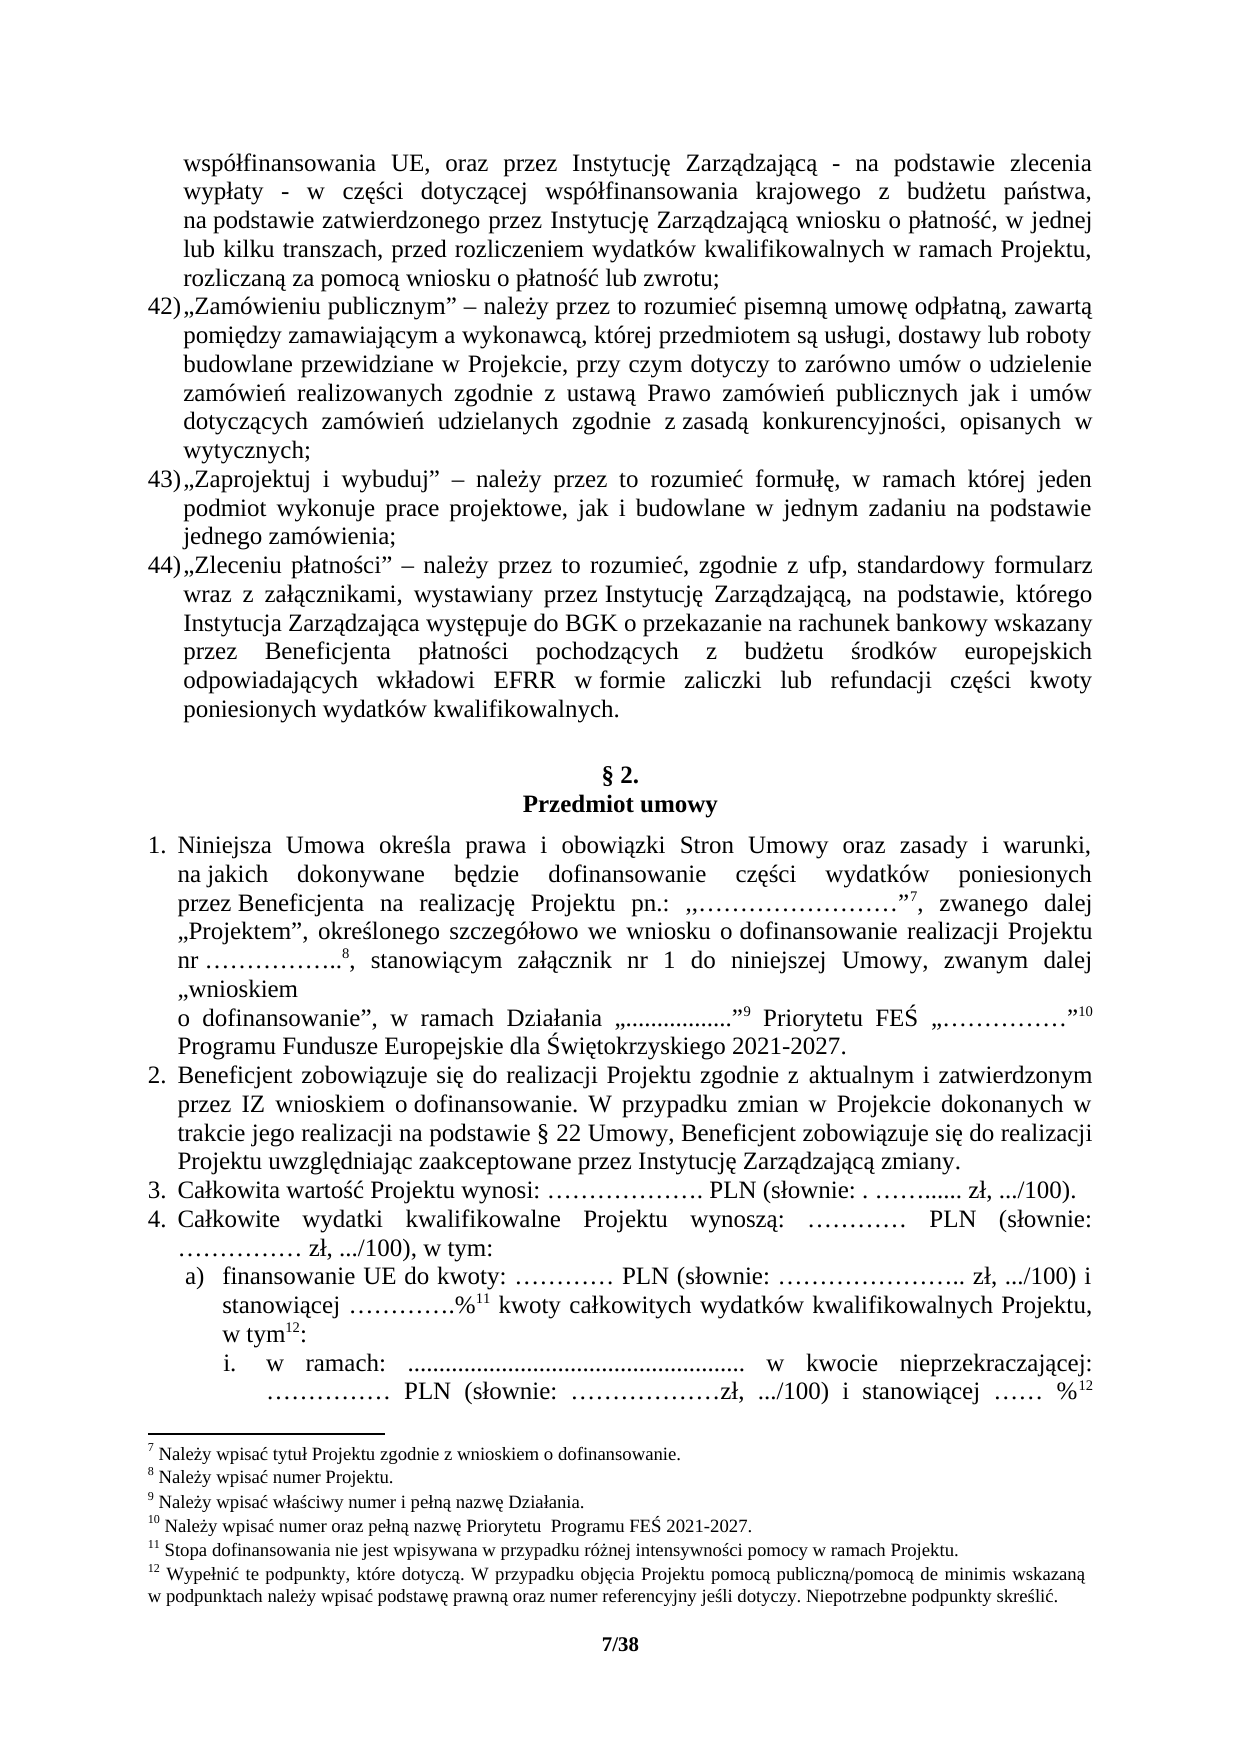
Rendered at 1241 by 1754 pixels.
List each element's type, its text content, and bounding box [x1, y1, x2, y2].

list „Zleceniu płatności” – należy przez to rozumieć, zgodnie z ufp, standardowy formularz wraz z załącznikami, wystawiany przez Instytucję Zarządzającą, na podstawie, którego Instytucja Zarządzająca występuje do BGK o przekazanie na rachunek bankowy wskazany przez Beneficjenta płatności pochodzących z budżetu środków europejskich odpowiadających wkładowi EFRR w formie zaliczki lub refundacji części kwoty poniesionych wydatków kwalifikowalnych. [148, 550, 1093, 723]
list Całkowita wartość Projektu wynosi: ………………. PLN (słownie: . ……...... zł, .../100). [148, 1175, 1093, 1204]
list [236, 1348, 1093, 1405]
text § 2. Przedmiot umowy [148, 760, 1093, 818]
list Niniejsza Umowa określa prawa i obowiązki Stron Umowy oraz zasady i warunki, na jakich dokonywane będzie dofinansowanie części wydatków poniesionych przez Beneficjenta na realizację Projektu pn.: ,,……………………”, zwanego dalej „Projektem”, określonego szczegółowo we wniosku o dofinansowanie realizacji Projektu nr …………….., stanowiącym załącznik nr 1 do niniejszej Umowy, zwanym dalej „wnioskiem o dofinansowanie”, w ramach Działania „.................” Priorytetu FEŚ „……………” Programu Fundusze Europejskie dla Świętokrzyskiego 2021-2027. [148, 830, 1093, 1060]
list Całkowite wydatki kwalifikowalne Projektu wynoszą: ………… PLN (słownie: …………… zł, .../100), w tym: [148, 1204, 1093, 1261]
list „Zamówieniu publicznym” – należy przez to rozumieć pisemną umowę odpłatną, zawartą pomiędzy zamawiającym a wykonawcą, której przedmiotem są usługi, dostawy lub roboty budowlane przewidziane w Projekcie, przy czym dotyczy to zarówno umów o udzielenie zamówień realizowanych zgodnie z ustawą Prawo zamówień publicznych jak i umów dotyczących zamówień udzielanych zgodnie z zasadą konkurencyjności, opisanych w wytycznych; [148, 291, 1093, 464]
list finansowanie UE do kwoty: ………… PLN (słownie: ………………….. zł, .../100) i stanowiącej ………….% kwoty całkowitych wydatków kwalifikowalnych Projektu, w tym: [185, 1261, 1093, 1348]
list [148, 148, 1093, 291]
list Beneficjent zobowiązuje się do realizacji Projektu zgodnie z aktualnym i zatwierdzonym przez IZ wnioskiem o dofinansowanie. W przypadku zmian w Projekcie dokonanych w trakcie jego realizacji na podstawie § 22 Umowy, Beneficjent zobowiązuje się do realizacji Projektu uwzględniając zaakceptowane przez Instytucję Zarządzającą zmiany. [148, 1060, 1093, 1175]
list „Zaprojektuj i wybuduj” – należy przez to rozumieć formułę, w ramach której jeden podmiot wykonuje prace projektowe, jak i budowlane w jednym zadaniu na podstawie jednego zamówienia; [148, 464, 1093, 550]
